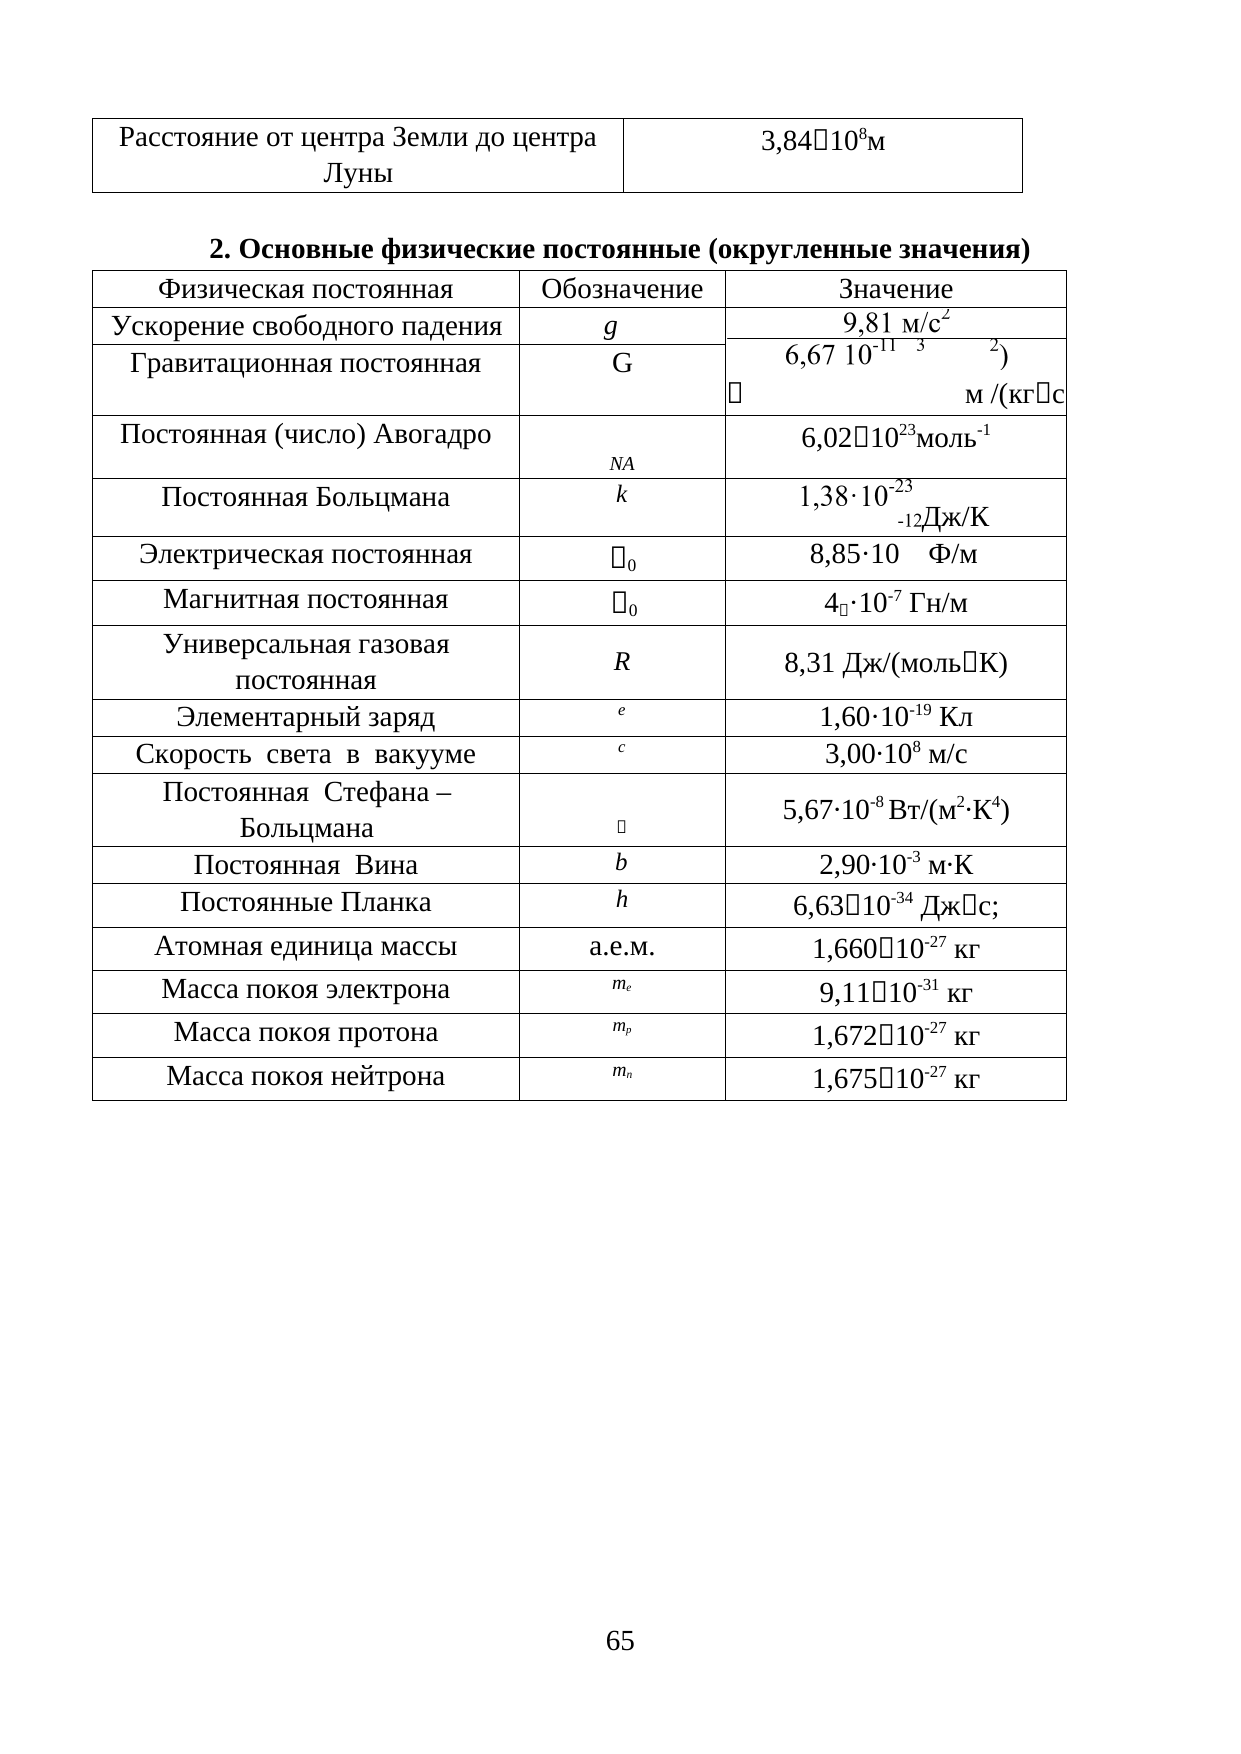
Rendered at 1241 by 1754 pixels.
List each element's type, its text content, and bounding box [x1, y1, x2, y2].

table_cell 3,84108м [624, 119, 1022, 192]
table_cell k [520, 479, 725, 536]
table_cell b [520, 847, 725, 883]
table_cell 0 [520, 537, 725, 580]
table_cell 2,90∙10-3 м∙К [726, 847, 1066, 883]
table_cell h [520, 884, 725, 927]
table_cell Масса покоя протона [93, 1014, 519, 1057]
table_cell Атомная единица массы [93, 928, 519, 970]
table_cell g [520, 308, 725, 344]
table_cell Постоянная Вина [93, 847, 519, 883]
table_cell Постоянная (число) Авогадро [93, 416, 519, 478]
picture [800, 478, 922, 527]
table_cell  [520, 774, 725, 846]
table_header Обозначение [520, 271, 725, 307]
table_cell 1,67210-27 кг [726, 1014, 1066, 1057]
table_cell NA [520, 416, 725, 478]
table_cell 1,67510-27 кг [726, 1058, 1066, 1100]
table_cell 6,6310-34 Джс; [726, 884, 1066, 927]
table_cell Гравитационная постоянная [93, 345, 519, 415]
table_cell Универсальная газовая постоянная [93, 626, 519, 698]
subtitle 2. Основные физические постоянные (округленные значения) [209, 231, 1145, 264]
table_cell 1,60·10-19 Кл [726, 700, 1066, 736]
table_cell me [520, 971, 725, 1013]
table_cell 5,67∙10-8 Вт/(м2∙К4) [726, 774, 1066, 846]
table_cell 1,66010-27 кг [726, 928, 1066, 970]
table_cell 4·10-7 Гн/м [726, 581, 1066, 625]
table_cell 6,021023моль-1 [726, 416, 1066, 478]
table_cell Дж/К [726, 479, 1066, 536]
table_cell 3,00∙108 м/с [726, 737, 1066, 773]
table_cell Электрическая постоянная [93, 537, 519, 580]
table_cell c [520, 737, 725, 773]
table_cell Постоянная Больцмана [93, 479, 519, 536]
table_cell  м /(кгс [726, 370, 1066, 415]
table_cell 8,85·10 Ф/м [726, 537, 1066, 580]
table_cell 8,31 Дж/(мольК) [726, 626, 1066, 698]
table_cell mp [520, 1014, 725, 1057]
table_cell Элементарный заряд [93, 700, 519, 736]
table_cell Ускорение свободного падения [93, 308, 519, 344]
table_cell Масса покоя электрона [93, 971, 519, 1013]
table_cell Магнитная постоянная [93, 581, 519, 625]
table_header Физическая постоянная [93, 271, 519, 307]
table_cell Постоянные Планка [93, 884, 519, 927]
table_cell R [520, 626, 725, 698]
table_header Значение [726, 271, 1066, 307]
picture [726, 308, 1067, 370]
table_cell а.е.м. [520, 928, 725, 970]
table_cell 0 [520, 581, 725, 625]
table_cell Постоянная Стефана – Больцмана [93, 774, 519, 846]
table_cell 9,1110-31 кг [726, 971, 1066, 1013]
table_cell mn [520, 1058, 725, 1100]
table_cell Расстояние от центра Земли до центра Луны [93, 119, 623, 192]
table_cell e [520, 700, 725, 736]
table_cell Скорость света в вакууме [93, 737, 519, 773]
table_cell Масса покоя нейтрона [93, 1058, 519, 1100]
table_cell G [520, 345, 725, 415]
